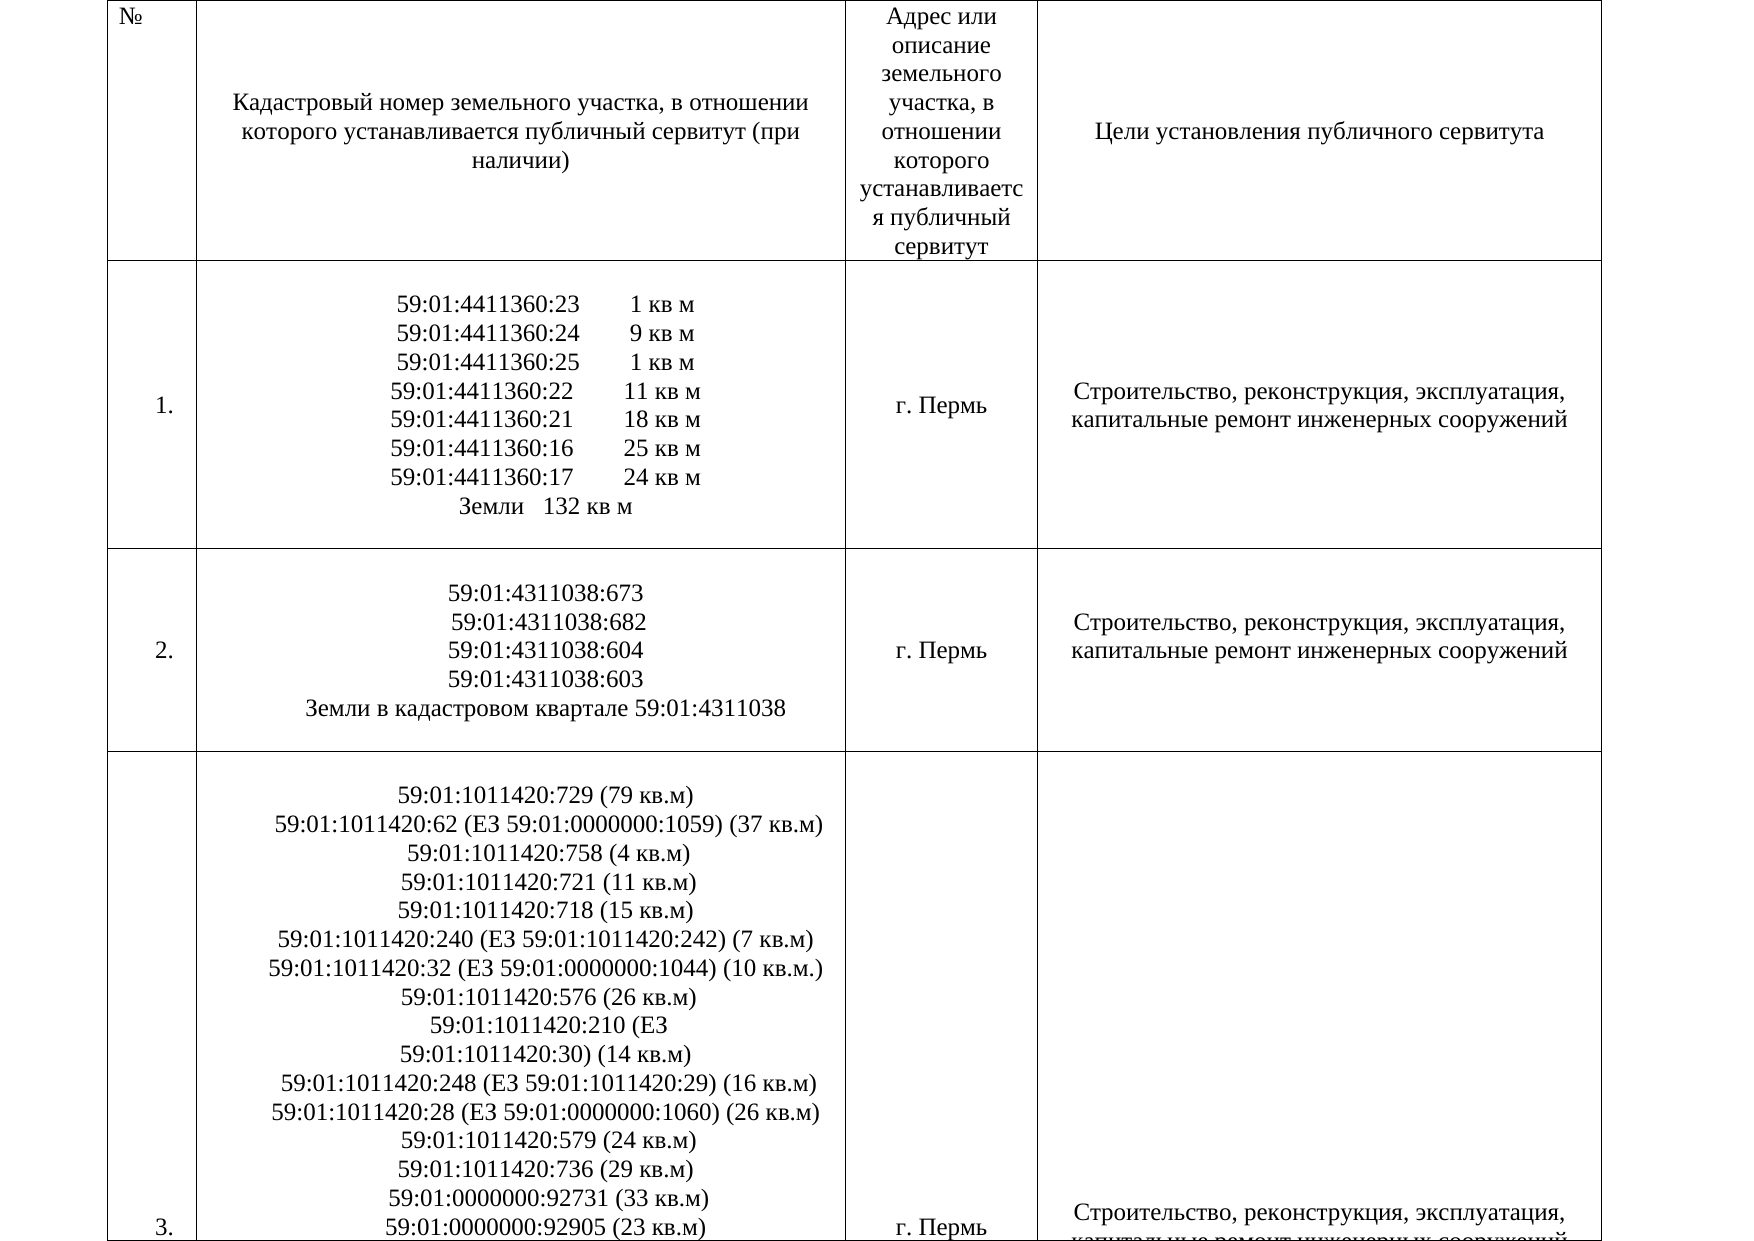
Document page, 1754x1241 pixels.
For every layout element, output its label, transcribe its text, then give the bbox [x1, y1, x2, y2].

table_header Кадастровый номер земельного участка, в отношении которого устанавливается публичный сервитут (при наличии) [197, 1, 845, 260]
table_cell г. Пермь [846, 549, 1037, 751]
table_cell 59:01:1011420:729 (79 кв.м) 59:01:1011420:62 (ЕЗ 59:01:0000000:1059) (37 кв.м) 59:01:1011420:758 (4 кв.м) 59:01:1011420:721 (11 кв.м) 59:01:1011420:718 (15 кв.м) 59:01:1011420:240 (ЕЗ 59:01:1011420:242) (7 кв.м) 59:01:1011420:32 (ЕЗ 59:01:0000000:1044) (10 кв.м.) 59:01:1011420:576 (26 кв.м) 59:01:1011420:210 (ЕЗ 59:01:1011420:30) (14 кв.м) 59:01:1011420:248 (ЕЗ 59:01:1011420:29) (16 кв.м) 59:01:1011420:28 (ЕЗ 59:01:0000000:1060) (26 кв.м) 59:01:1011420:579 (24 кв.м) 59:01:1011420:736 (29 кв.м) 59:01:0000000:92731 (33 кв.м) 59:01:0000000:92905 (23 кв.м) 59:01:0000000:87534 (37 кв.м) 59:01:1011420:753 (37 кв.м) 59:01:1011420:747 (30 кв.м) 59:01:1011420:745 (25 кв.м) 59:01:1011420:741 (29 кв.м) 59:01:1011420:743 (30 кв.м) 59:01:1011420:770 (25 кв.м) 59:01:1011420:756 (19 кв.м) 59:01:1011420:10 (20 кв.м) 59:01:1011420:778 (24 кв.м) 59:01:1011420:705 (23 кв.м), 59:01:1011420:7 (ЕЗП 59:01:0000000:1051) (19 кв.м), 59:01:1011420:487 (13 кв.м) 59:01:1011420:302 (5 кв.м) Земли (1067 кв.м) [197, 752, 845, 1240]
table_cell г. Пермь [846, 752, 1037, 1240]
table_cell Строительство, реконструкция, эксплуатация, капитальные ремонт инженерных сооружений [1038, 549, 1601, 751]
table_cell [108, 752, 196, 1240]
table_cell [108, 549, 196, 751]
table_cell [108, 261, 196, 548]
table_header Цели установления публичного сервитута [1038, 1, 1601, 260]
table_cell г. Пермь [846, 261, 1037, 548]
table_header Адрес или описание земельного участка, в отношении которого устанавливается публичный сервитут [846, 1, 1037, 260]
table_header № [108, 1, 196, 260]
table_cell Строительство, реконструкция, эксплуатация, капитальные ремонт инженерных сооружений [1038, 261, 1601, 548]
table_cell 59:01:4411360:23 1 кв м 59:01:4411360:24 9 кв м 59:01:4411360:25 1 кв м 59:01:4411360:22 11 кв м 59:01:4411360:21 18 кв м 59:01:4411360:16 25 кв м 59:01:4411360:17 24 кв м Земли 132 кв м [197, 261, 845, 548]
table_cell 59:01:4311038:673 59:01:4311038:682 59:01:4311038:604 59:01:4311038:603 Земли в кадастровом квартале 59:01:4311038 [197, 549, 845, 751]
table_cell Строительство, реконструкция, эксплуатация, капитальные ремонт инженерных сооружений [1038, 752, 1601, 1240]
